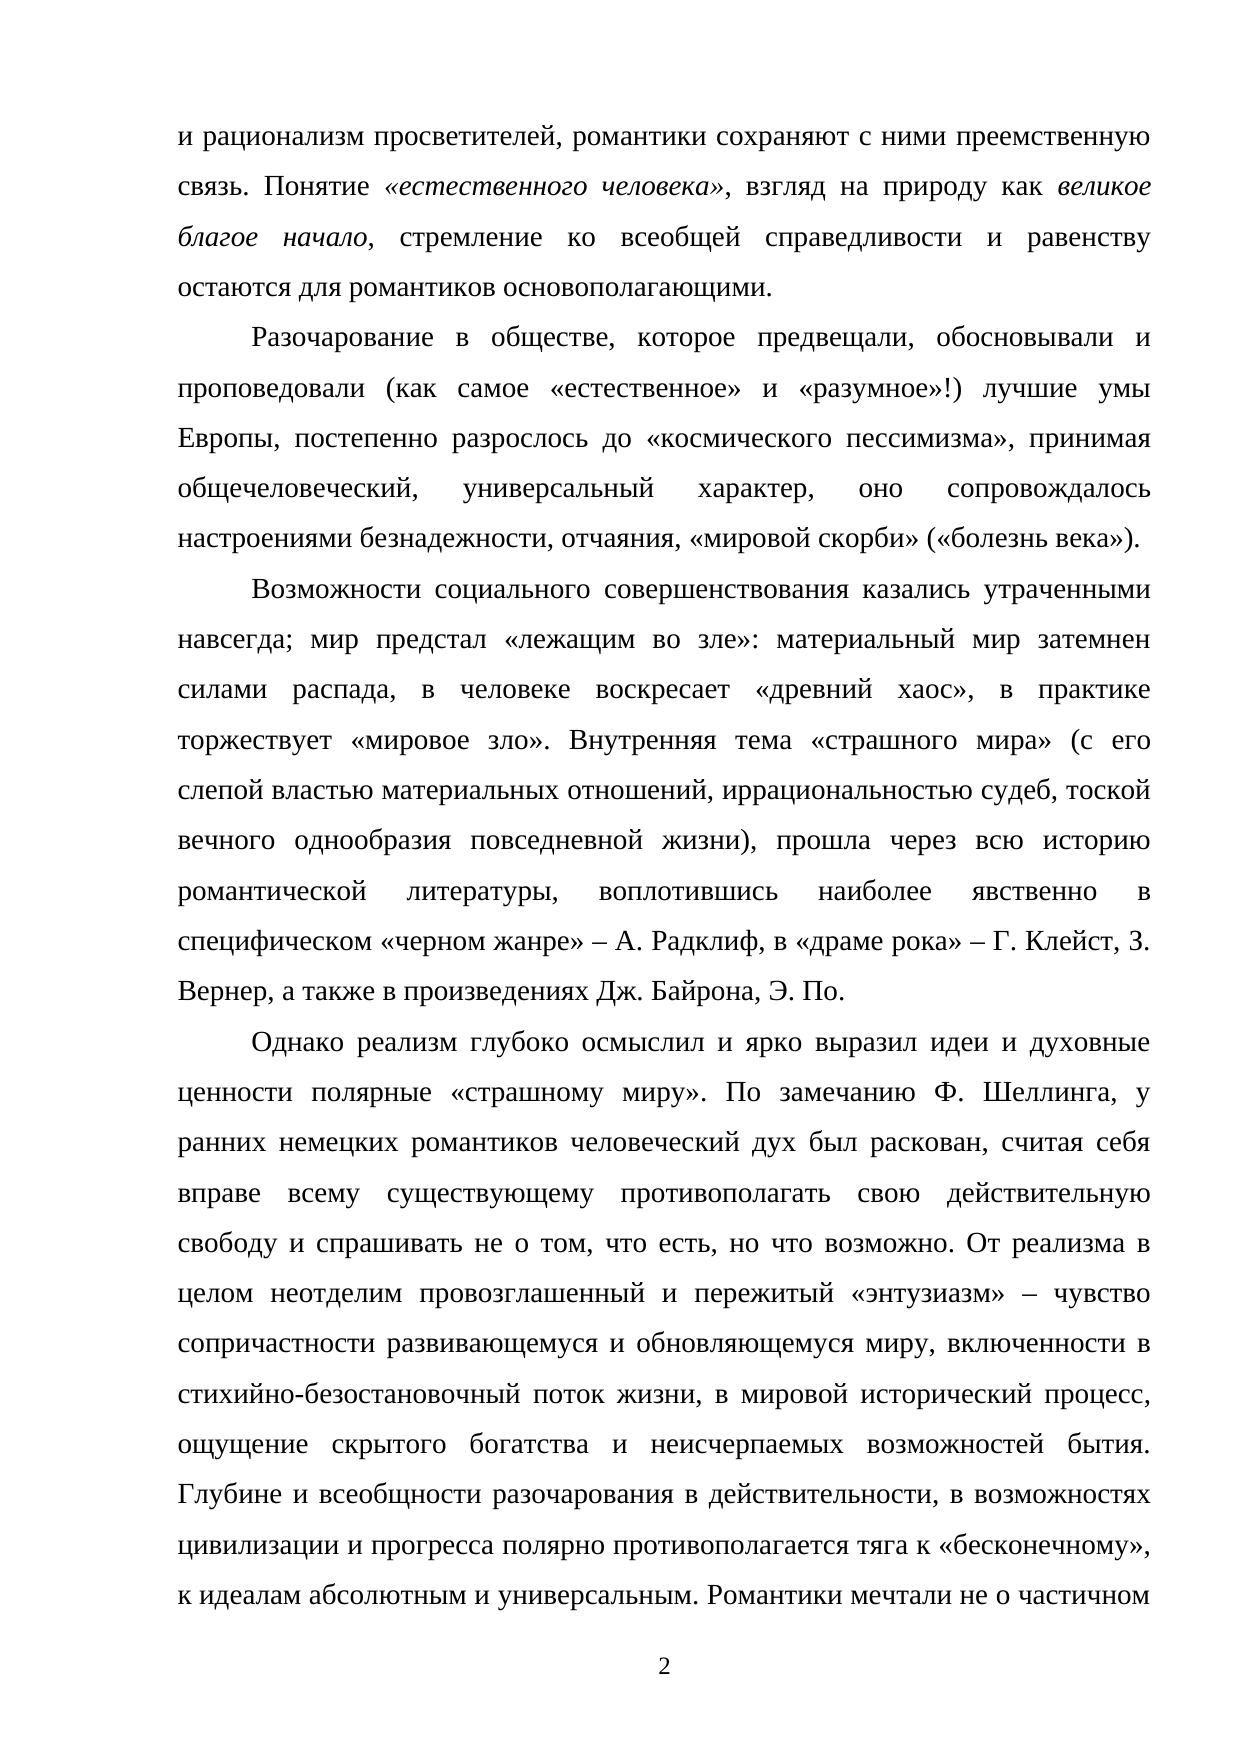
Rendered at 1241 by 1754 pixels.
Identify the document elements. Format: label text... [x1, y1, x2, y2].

text Возможности социального совершенствования казались утраченными навсегда; мир предстал «лежащим во зле»: материальный мир затемнен силами распада, в человеке воскресает «древний хаос», в практике торжествует «мировое зло». Внутренняя тема «страшного мира» (с его слепой властью материальных отношений, иррациональностью судеб, тоской вечного однообразия повседневной жизни), прошла через всю историю романтической литературы, воплотившись наиболее явственно в специфическом «черном жанре» – А. Радклиф, в «драме рока» – Г. Клейст, З. Вернер, а также в произведениях Дж. Байрона, Э. По. [177, 571, 1152, 1007]
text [177, 1024, 1152, 1611]
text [177, 118, 1152, 303]
text Разочарование в обществе, которое предвещали, обосновывали и проповедовали (как самое «естественное» и «разумное»!) лучшие умы Европы, постепенно разрослось до «космического пессимизма», принимая общечеловеческий, универсальный характер, оно сопровождалось настроениями безнадежности, отчаяния, «мировой скорби» («болезнь века»). [177, 319, 1152, 554]
